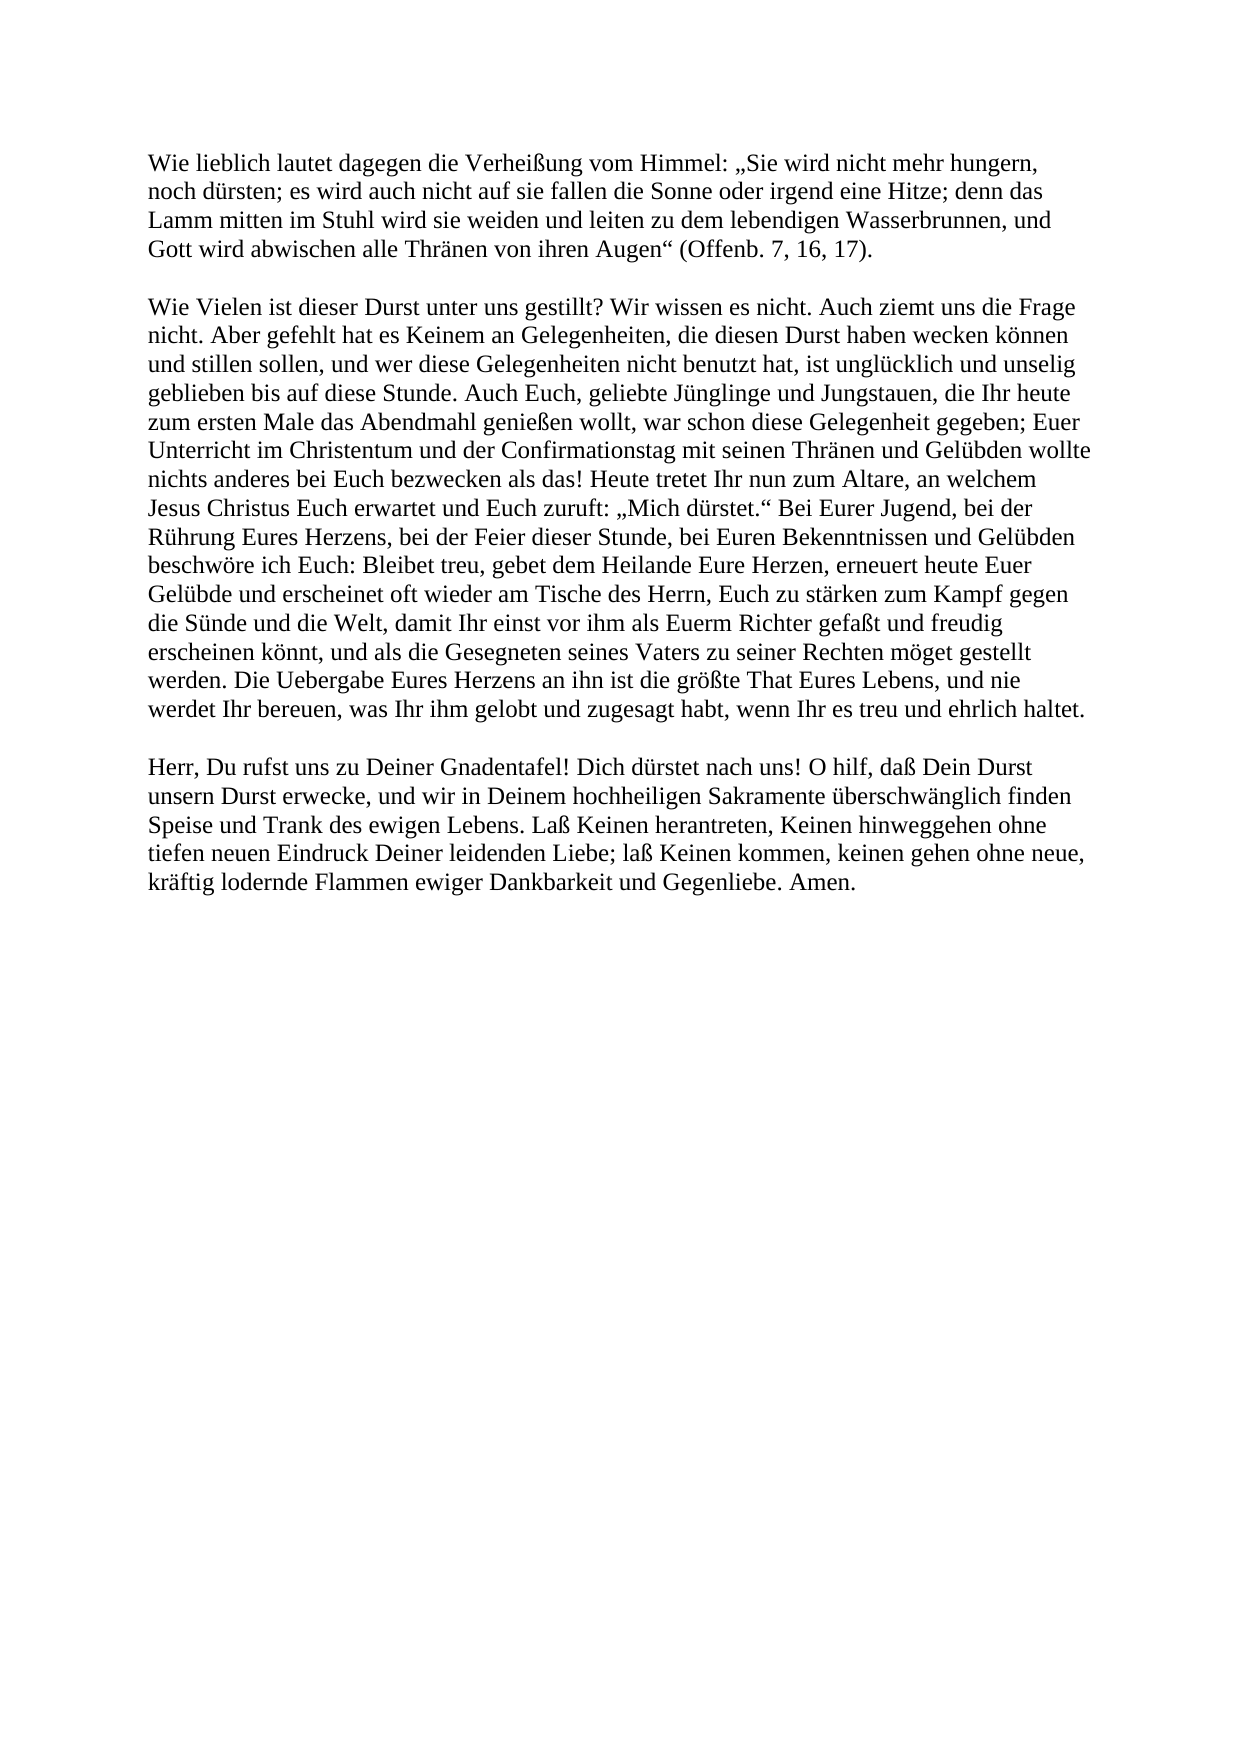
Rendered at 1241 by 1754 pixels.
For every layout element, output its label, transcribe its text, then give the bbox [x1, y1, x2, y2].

text Herr, Du rufst uns zu Deiner Gnadentafel! Dich dürstet nach uns! O hilf, daß Dein Durst unsern Durst erwecke, und wir in Deinem hochheiligen Sakramente überschwänglich finden Speise und Trank des ewigen Lebens. Laß Keinen herantreten, Keinen hinweggehen ohne tiefen neuen Eindruck Deiner leidenden Liebe; laß Keinen kommen, keinen gehen ohne neue, kräftig lodernde Flammen ewiger Dankbarkeit und Gegenliebe. Amen. [148, 752, 1093, 896]
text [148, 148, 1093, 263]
text Wie Vielen ist dieser Durst unter uns gestillt? Wir wissen es nicht. Auch ziemt uns die Frage nicht. Aber gefehlt hat es Keinem an Gelegenheiten, die diesen Durst haben wecken können und stillen sollen, und wer diese Gelegenheiten nicht benutzt hat, ist unglücklich und unselig geblieben bis auf diese Stunde. Auch Euch, geliebte Jünglinge und Jungstauen, die Ihr heute zum ersten Male das Abendmahl genießen wollt, war schon diese Gelegenheit gegeben; Euer Unterricht im Christentum und der Confirmationstag mit seinen Thränen und Gelübden wollte nichts anderes bei Euch bezwecken als das! Heute tretet Ihr nun zum Altare, an welchem Jesus Christus Euch erwartet und Euch zuruft: „Mich dürstet.“ Bei Eurer Jugend, bei der Rührung Eures Herzens, bei der Feier dieser Stunde, bei Euren Bekenntnissen und Gelübden beschwöre ich Euch: Bleibet treu, gebet dem Heilande Eure Herzen, erneuert heute Euer Gelübde und erscheinet oft wieder am Tische des Herrn, Euch zu stärken zum Kampf gegen die Sünde und die Welt, damit Ihr einst vor ihm als Euerm Richter gefaßt und freudig erscheinen könnt, und als die Gesegneten seines Vaters zu seiner Rechten möget gestellt werden. Die Uebergabe Eures Herzens an ihn ist die größte That Eures Lebens, und nie werdet Ihr bereuen, was Ihr ihm gelobt und zugesagt habt, wenn Ihr es treu und ehrlich haltet. [148, 292, 1093, 723]
